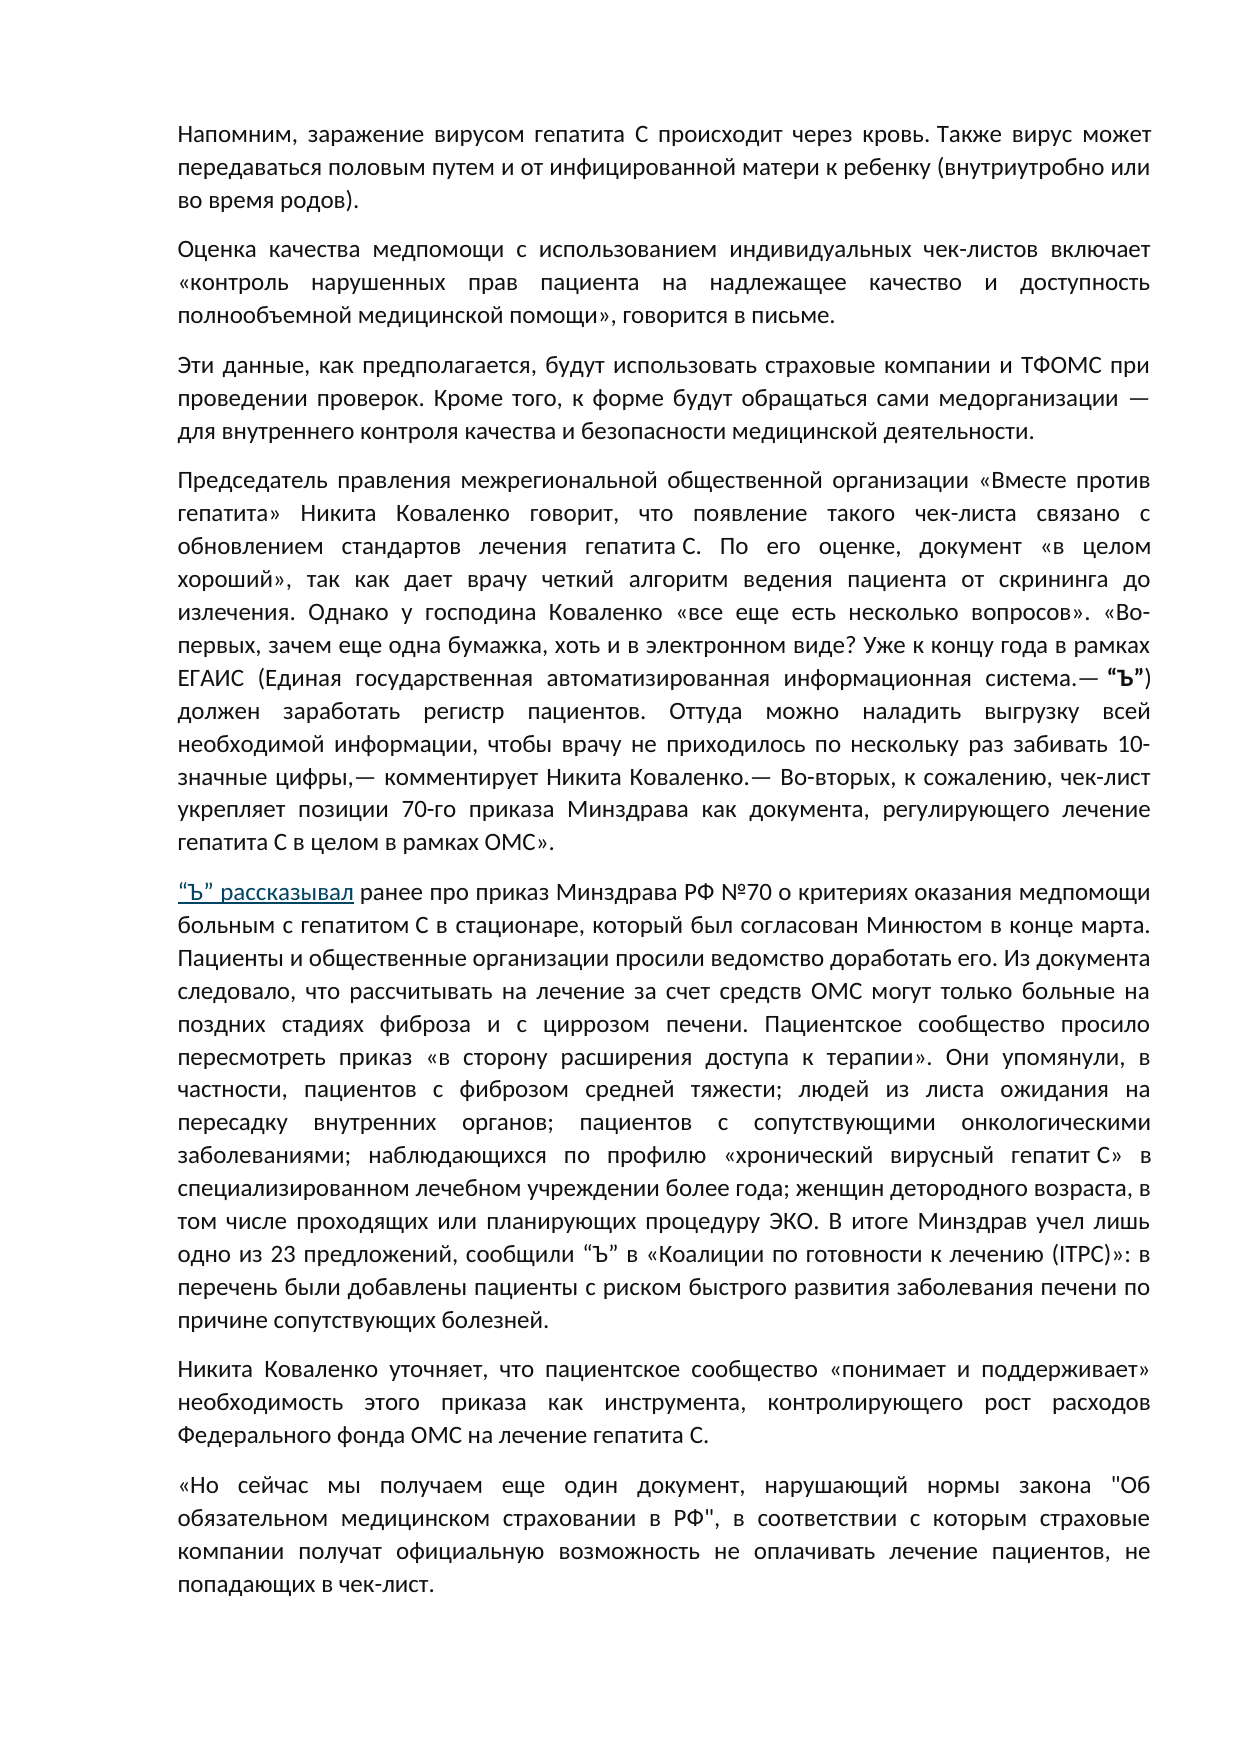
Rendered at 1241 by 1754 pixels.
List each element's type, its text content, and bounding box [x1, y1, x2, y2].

text Напомним, заражение вирусом гепатита C происходит через кровь. Также вирус может передаваться половым путем и от инфицированной матери к ребенку (внутриутробно или во время родов). [177, 118, 1152, 214]
text Оценка качества медпомощи с использованием индивидуальных чек-листов включает «контроль нарушенных прав пациента на надлежащее качество и доступность полнообъемной медицинской помощи», говорится в письме. [177, 233, 1152, 330]
text Председатель правления межрегиональной общественной организации «Вместе против гепатита» Никита Коваленко говорит, что появление такого чек-листа связано с обновлением стандартов лечения гепатита С. По его оценке, документ «в целом хороший», так как дает врачу четкий алгоритм ведения пациента от скрининга до излечения. Однако у господина Коваленко «все еще есть несколько вопросов». «Во-первых, зачем еще одна бумажка, хоть и в электронном виде? Уже к концу года в рамках ЕГАИС (Единая государственная автоматизированная информационная система.— “Ъ”) должен заработать регистр пациентов. Оттуда можно наладить выгрузку всей необходимой информации, чтобы врачу не приходилось по нескольку раз забивать 10-значные цифры,— комментирует Никита Коваленко.— Во-вторых, к сожалению, чек-лист укрепляет позиции 70-го приказа Минздрава как документа, регулирующего лечение гепатита С в целом в рамках ОМС». [177, 464, 1152, 857]
text Эти данные, как предполагается, будут использовать страховые компании и ТФОМС при проведении проверок. Кроме того, к форме будут обращаться сами медорганизации — для внутреннего контроля качества и безопасности медицинской деятельности. [177, 349, 1152, 445]
text Никита Коваленко уточняет, что пациентское сообщество «понимает и поддерживает» необходимость этого приказа как инструмента, контролирующего рост расходов Федерального фонда ОМС на лечение гепатита С. [177, 1353, 1152, 1450]
text “Ъ” рассказывал ранее про приказ Минздрава РФ №70 о критериях оказания медпомощи больным с гепатитом С в стационаре, который был согласован Минюстом в конце марта. Пациенты и общественные организации просили ведомство доработать его. Из документа следовало, что рассчитывать на лечение за счет средств ОМС могут только больные на поздних стадиях фиброза и с циррозом печени. Пациентское сообщество просило пересмотреть приказ «в сторону расширения доступа к терапии». Они упомянули, в частности, пациентов с фиброзом средней тяжести; людей из листа ожидания на пересадку внутренних органов; пациентов с сопутствующими онкологическими заболеваниями; наблюдающихся по профилю «хронический вирусный гепатит С» в специализированном лечебном учреждении более года; женщин детородного возраста, в том числе проходящих или планирующих процедуру ЭКО. В итоге Минздрав учел лишь одно из 23 предложений, сообщили “Ъ” в «Коалиции по готовности к лечению (ITPC)»: в перечень были добавлены пациенты с риском быстрого развития заболевания печени по причине сопутствующих болезней. [177, 876, 1152, 1334]
text «Но сейчас мы получаем еще один документ, нарушающий нормы закона "Об обязательном медицинском страховании в РФ", в соответствии с которым страховые компании получат официальную возможность не оплачивать лечение пациентов, не попадающих в чек-лист. [177, 1469, 1152, 1598]
